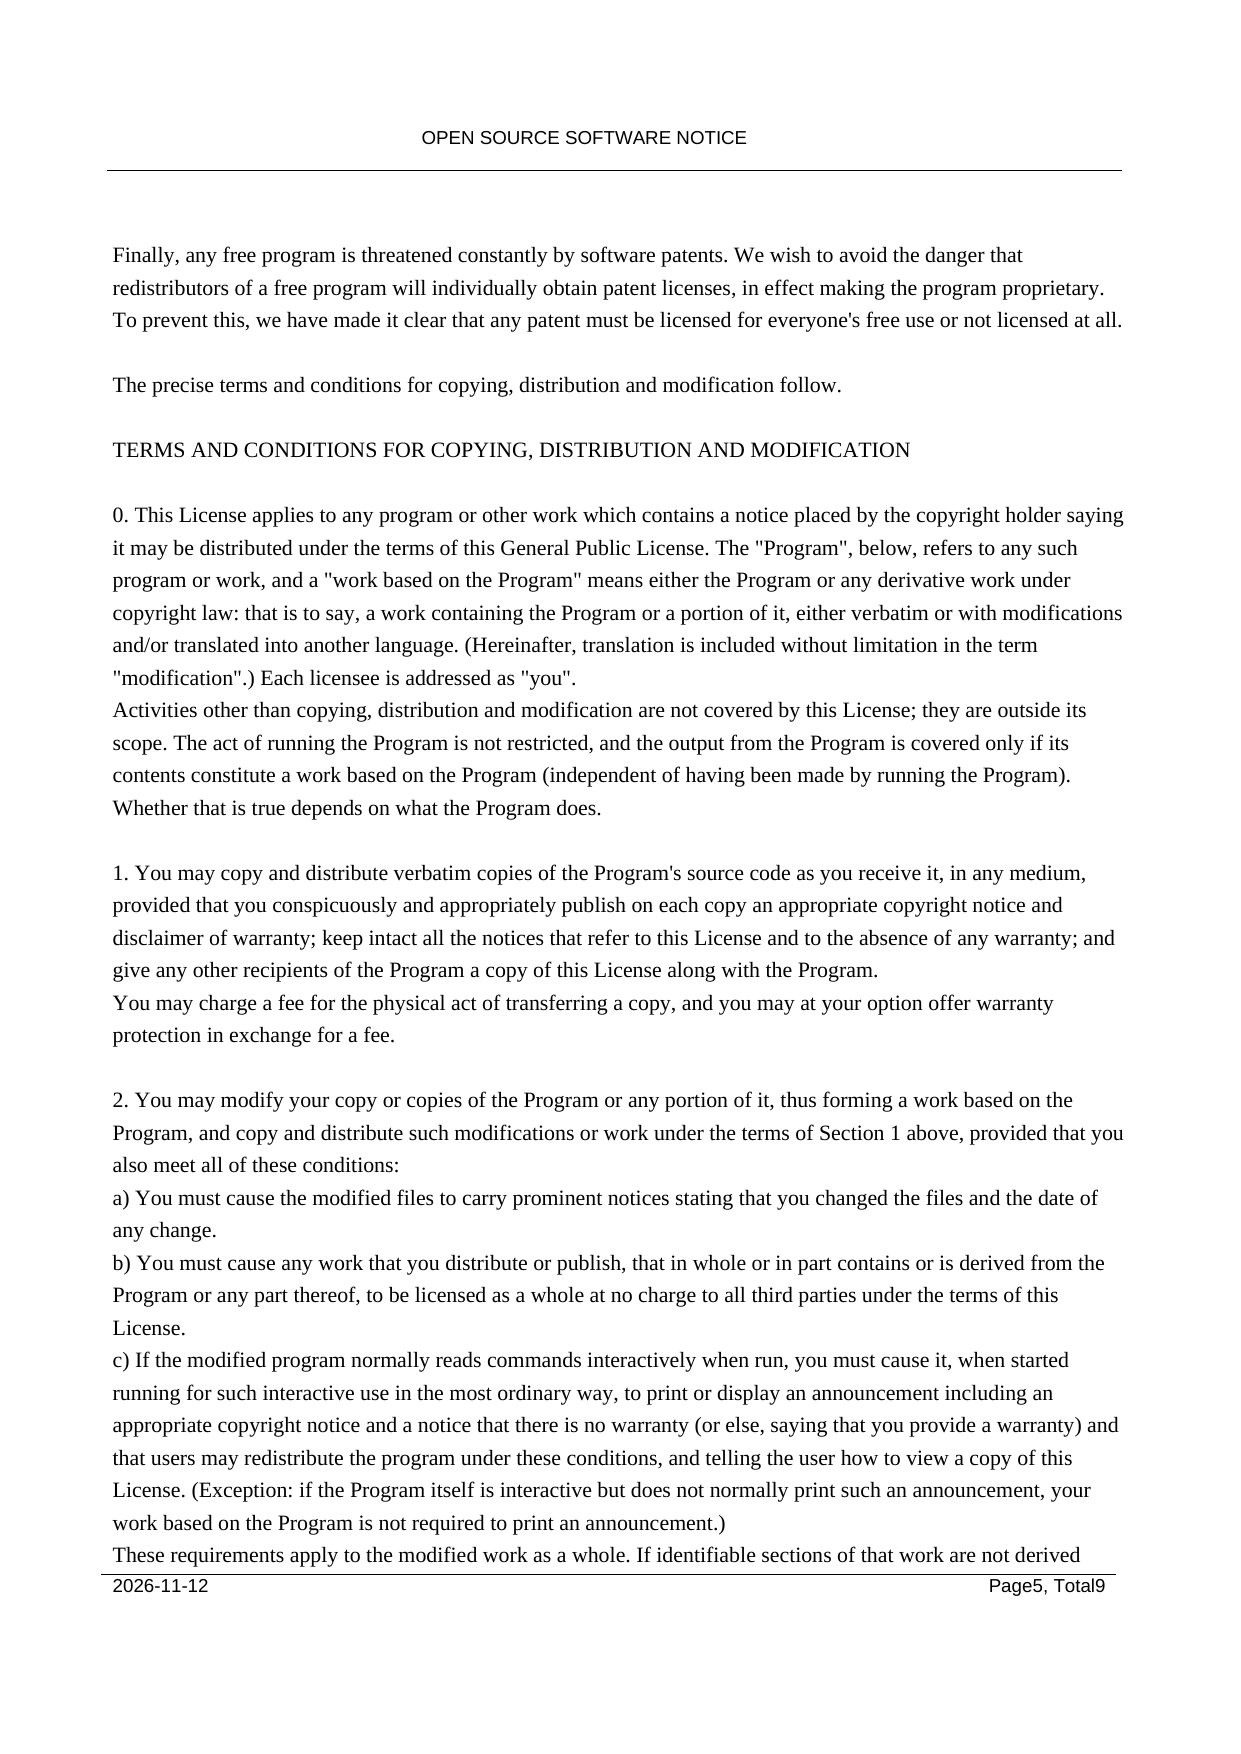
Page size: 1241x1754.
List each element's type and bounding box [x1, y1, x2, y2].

text [112, 206, 1128, 1571]
